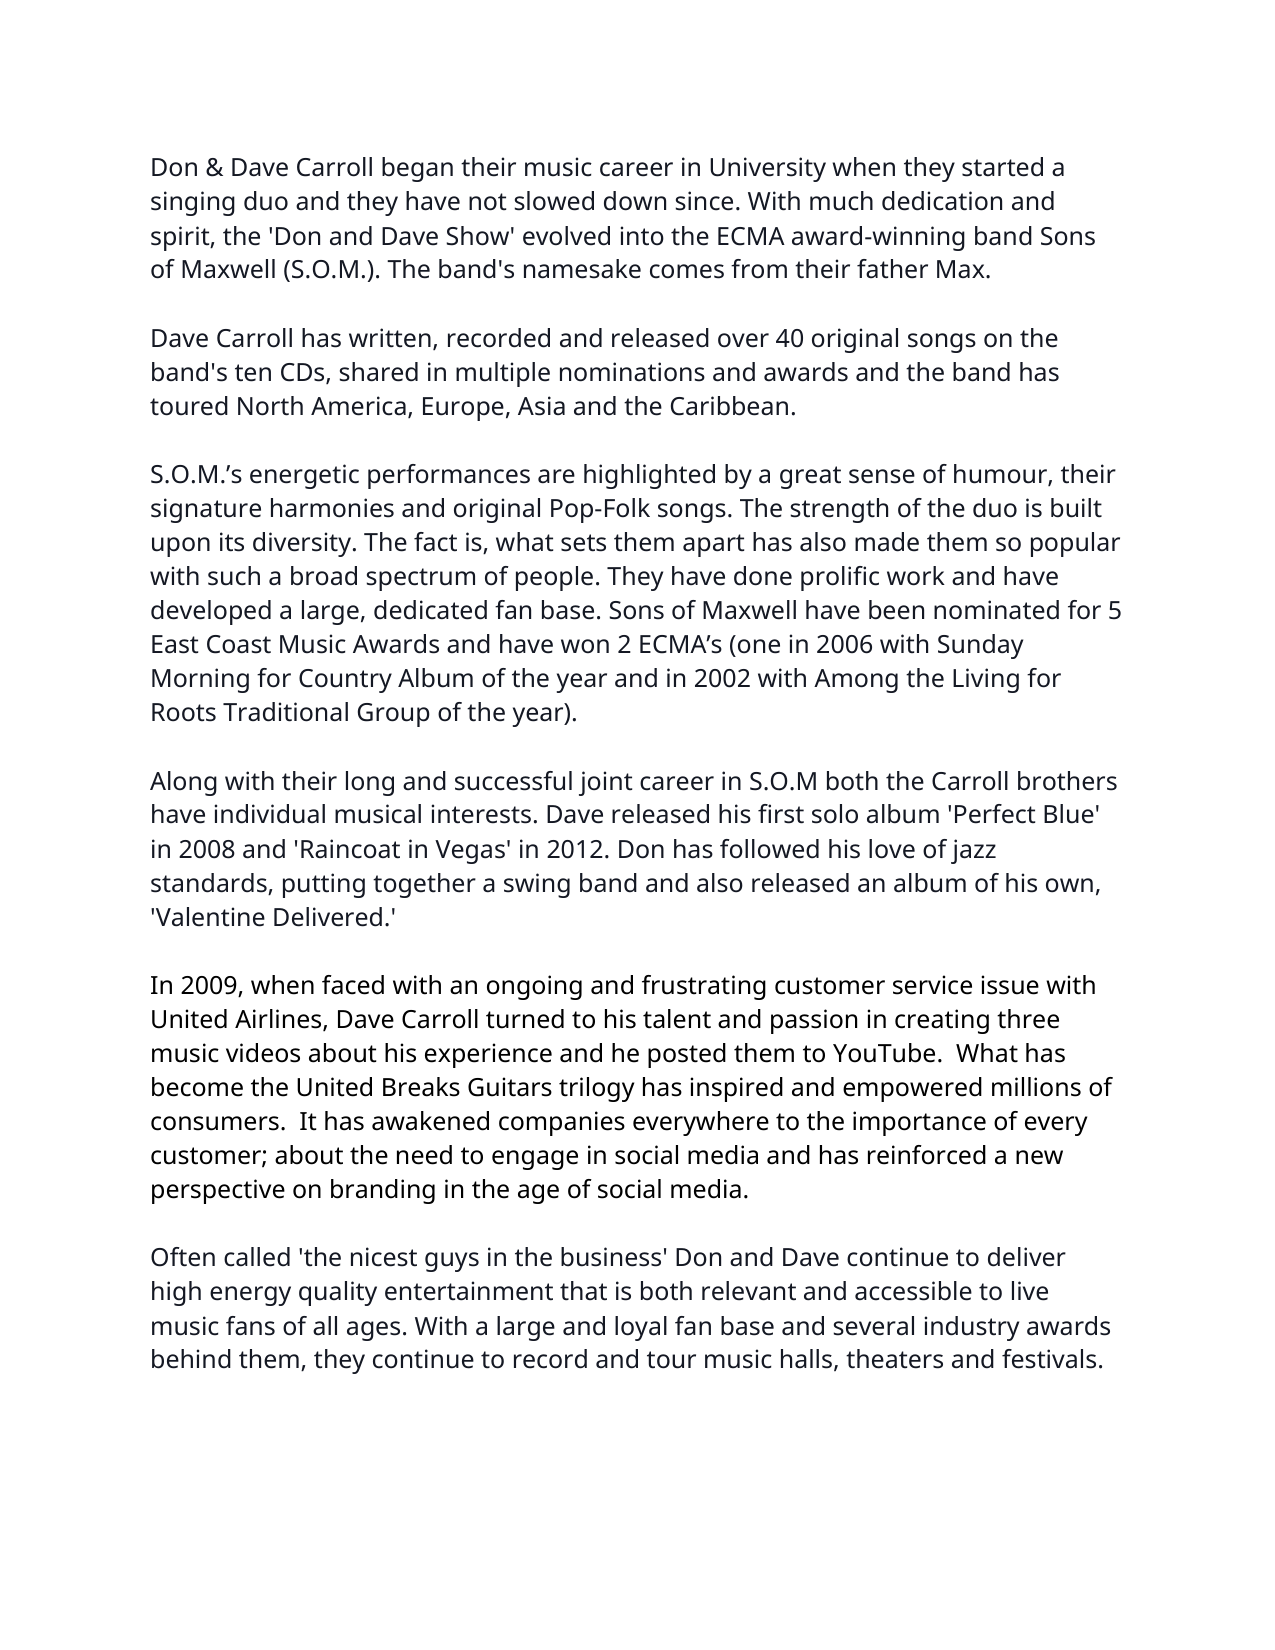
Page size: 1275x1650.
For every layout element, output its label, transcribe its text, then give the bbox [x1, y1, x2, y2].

text In 2009, when faced with an ongoing and frustrating customer service issue with United Airlines, Dave Carroll turned to his talent and passion in creating three music videos about his experience and he posted them to YouTube. What has become the United Breaks Guitars trilogy has inspired and empowered millions of consumers. It has awakened companies everywhere to the importance of every customer; about the need to engage in social media and has reinforced a new perspective on branding in the age of social media. [150, 967, 1125, 1206]
text Don & Dave Carroll began their music career in University when they started a singing duo and they have not slowed down since. With much dedication and spirit, the 'Don and Dave Show' evolved into the ECMA award-winning band Sons of Maxwell (S.O.M.). The band's namesake comes from their father Max. Dave Carroll has written, recorded and released over 40 original songs on the band's ten CDs, shared in multiple nominations and awards and the band has toured North America, Europe, Asia and the Caribbean. S.O.M.’s energetic performances are highlighted by a great sense of humour, their signature harmonies and original Pop-Folk songs. The strength of the duo is built upon its diversity. The fact is, what sets them apart has also made them so popular with such a broad spectrum of people. They have done prolific work and have developed a large, dedicated fan base. Sons of Maxwell have been nominated for 5 East Coast Music Awards and have won 2 ECMA’s (one in 2006 with Sunday Morning for Country Album of the year and in 2002 with Among the Living for Roots Traditional Group of the year). Along with their long and successful joint career in S.O.M both the Carroll brothers have individual musical interests. Dave released his first solo album 'Perfect Blue' in 2008 and 'Raincoat in Vegas' in 2012. Don has followed his love of jazz standards, putting together a swing band and also released an album of his own, 'Valentine Delivered.' [150, 150, 1125, 933]
